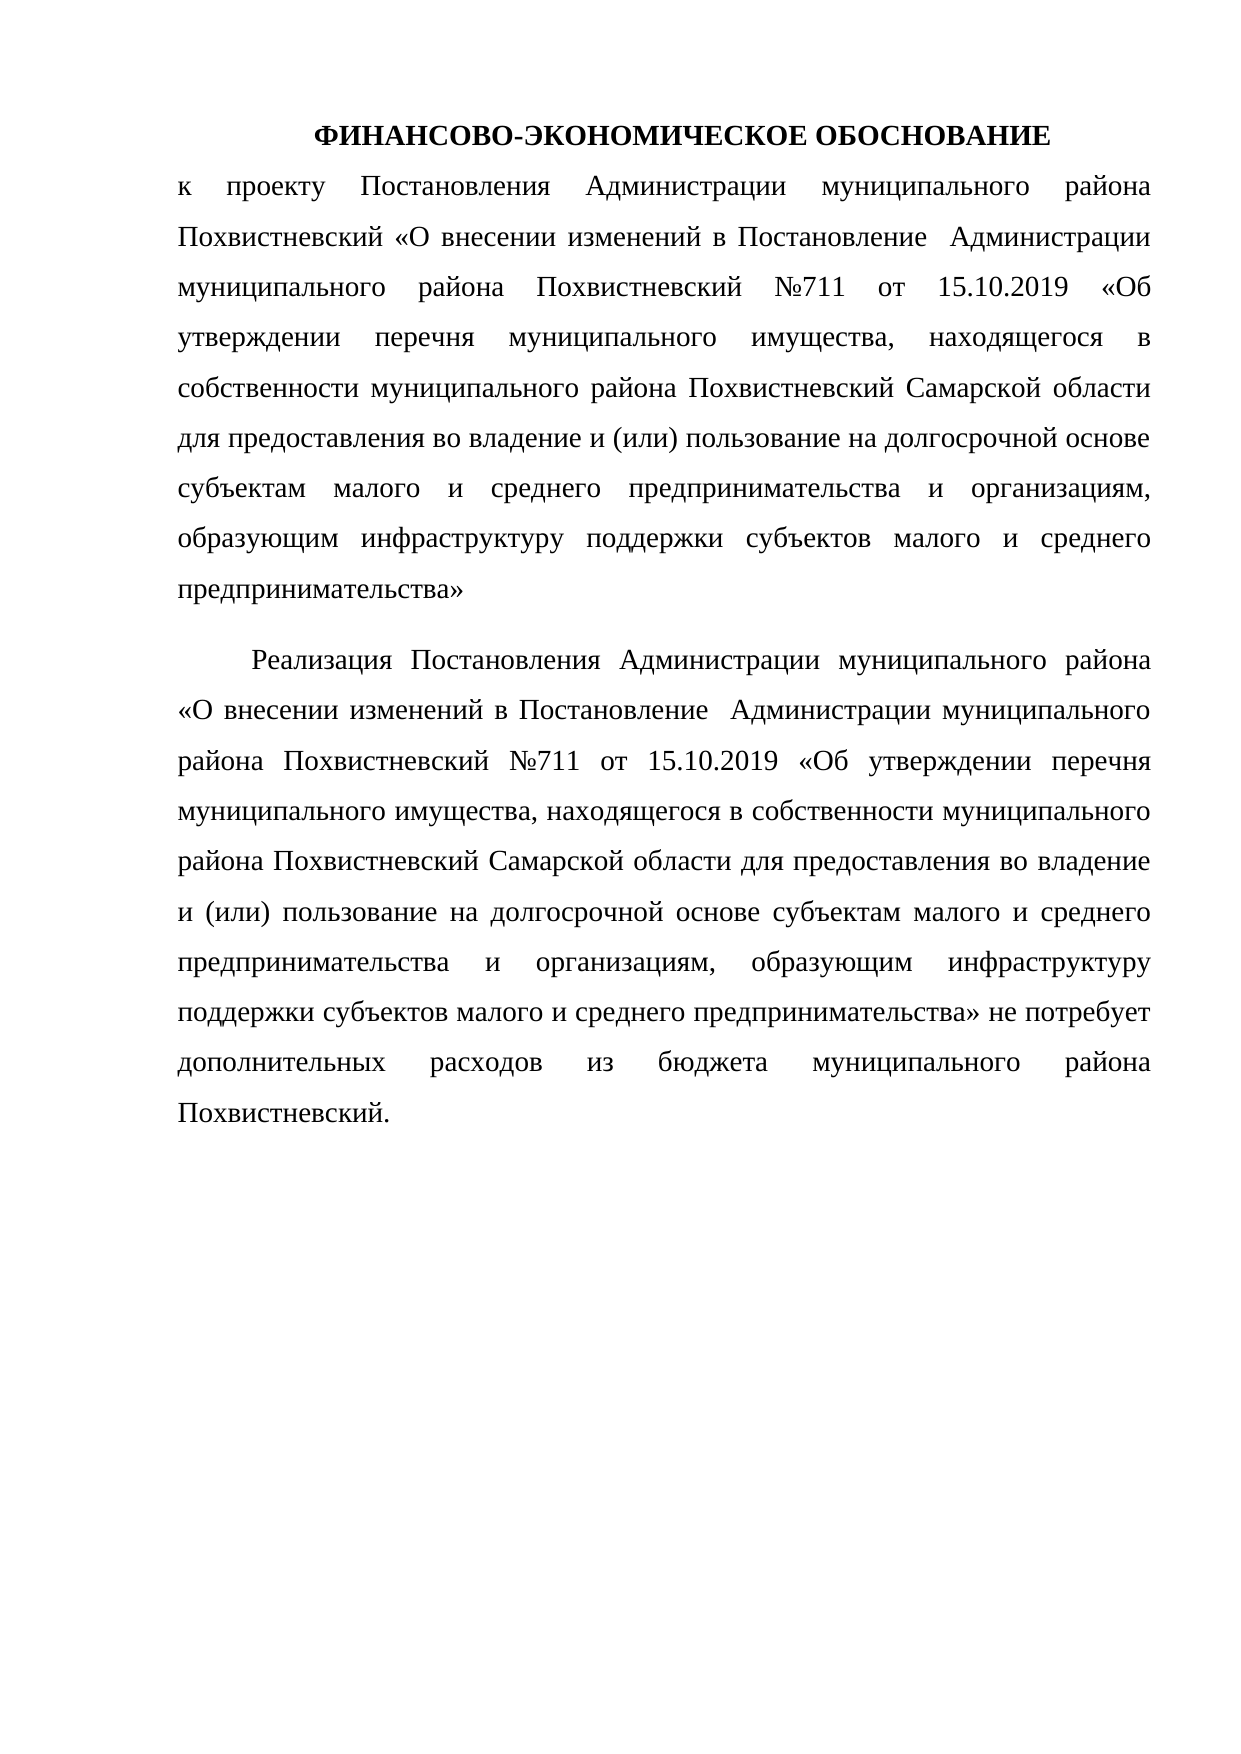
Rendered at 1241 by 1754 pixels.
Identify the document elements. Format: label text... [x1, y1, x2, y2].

text к проекту Постановления Администрации муниципального района Похвистневский «О внесении изменений в Постановление Администрации муниципального района Похвистневский №711 от 15.10.2019 «Об утверждении перечня муниципального имущества, находящегося в собственности муниципального района Похвистневский Самарской области для предоставления во владение и (или) пользование на долгосрочной основе субъектам малого и среднего предпринимательства и организациям, образующим инфраструктуру поддержки субъектов малого и среднего предпринимательства» [177, 168, 1152, 604]
text Реализация Постановления Администрации муниципального района «О внесении изменений в Постановление Администрации муниципального района Похвистневский №711 от 15.10.2019 «Об утверждении перечня муниципального имущества, находящегося в собственности муниципального района Похвистневский Самарской области для предоставления во владение и (или) пользование на долгосрочной основе субъектам малого и среднего предпринимательства и организациям, образующим инфраструктуру поддержки субъектов малого и среднего предпринимательства» не потребует дополнительных расходов из бюджета муниципального района Похвистневский. [177, 642, 1152, 1128]
title ФИНАНСОВО-ЭКОНОМИЧЕСКОЕ ОБОСНОВАНИЕ [177, 118, 1152, 152]
